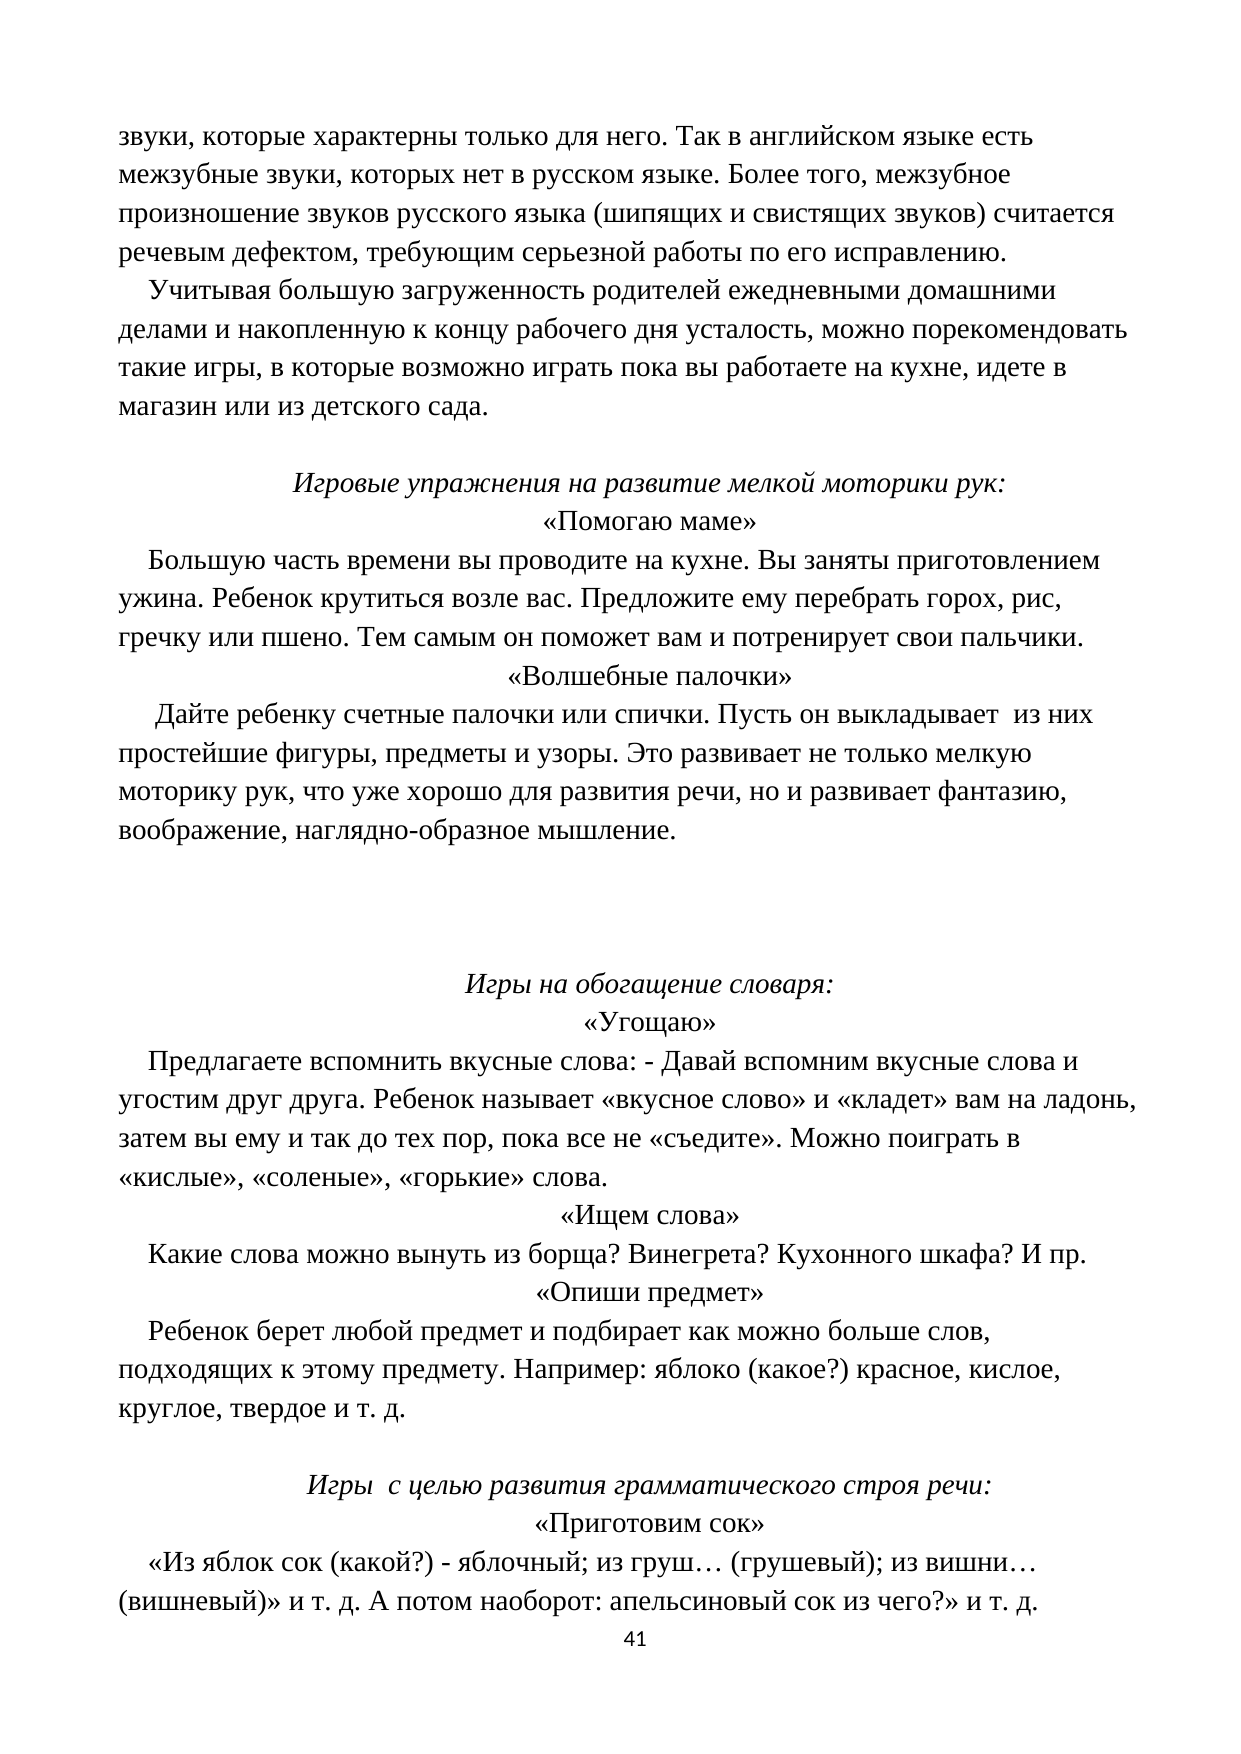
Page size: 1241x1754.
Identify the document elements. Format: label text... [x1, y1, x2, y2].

text Игры с целью развития грамматического строя речи: [118, 1467, 1152, 1501]
text «Угощаю» [118, 1004, 1152, 1038]
text «Волшебные палочки» [118, 658, 1152, 691]
text Ребенок берет любой предмет и подбирает как можно больше слов, подходящих к этому предмету. Например: яблоко (какое?) красное, кислое, круглое, твердое и т. д. [118, 1313, 1152, 1423]
text «Приготовим сок» [118, 1506, 1152, 1539]
text Дайте ребенку счетные палочки или спички. Пусть он выкладывает из них простейшие фигуры, предметы и узоры. Это развивает не только мелкую моторику рук, что уже хорошо для развития речи, но и развивает фантазию, воображение, наглядно-образное мышление. [118, 696, 1152, 845]
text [118, 118, 1152, 267]
text «Ищем слова» [118, 1197, 1152, 1231]
text Учитывая большую загруженность родителей ежедневными домашними делами и накопленную к концу рабочего дня усталость, можно порекомендовать такие игры, в которые возможно играть пока вы работаете на кухне, идете в магазин или из детского сада. [118, 272, 1152, 421]
text «Опиши предмет» [118, 1274, 1152, 1308]
text Предлагаете вспомнить вкусные слова: - Давай вспомним вкусные слова и угостим друг друга. Ребенок называет «вкусное слово» и «кладет» вам на ладонь, затем вы ему и так до тех пор, пока все не «съедите». Можно поиграть в «кислые», «соленые», «горькие» слова. [118, 1043, 1152, 1192]
text Какие слова можно вынуть из борща? Винегрета? Кухонного шкафа? И пр. [118, 1236, 1152, 1269]
text Игры на обогащение словаря: [118, 966, 1152, 999]
text «Помогаю маме» [118, 503, 1152, 537]
text «Из яблок сок (какой?) - яблочный; из груш… (грушевый); из вишни… (вишневый)» и т. д. А потом наоборот: апельсиновый сок из чего?» и т. д. [118, 1544, 1152, 1616]
text Большую часть времени вы проводите на кухне. Вы заняты приготовлением ужина. Ребенок крутиться возле вас. Предложите ему перебрать горох, рис, гречку или пшено. Тем самым он поможет вам и потренирует свои пальчики. [118, 542, 1152, 653]
text Игровые упражнения на развитие мелкой моторики рук: [118, 465, 1152, 498]
